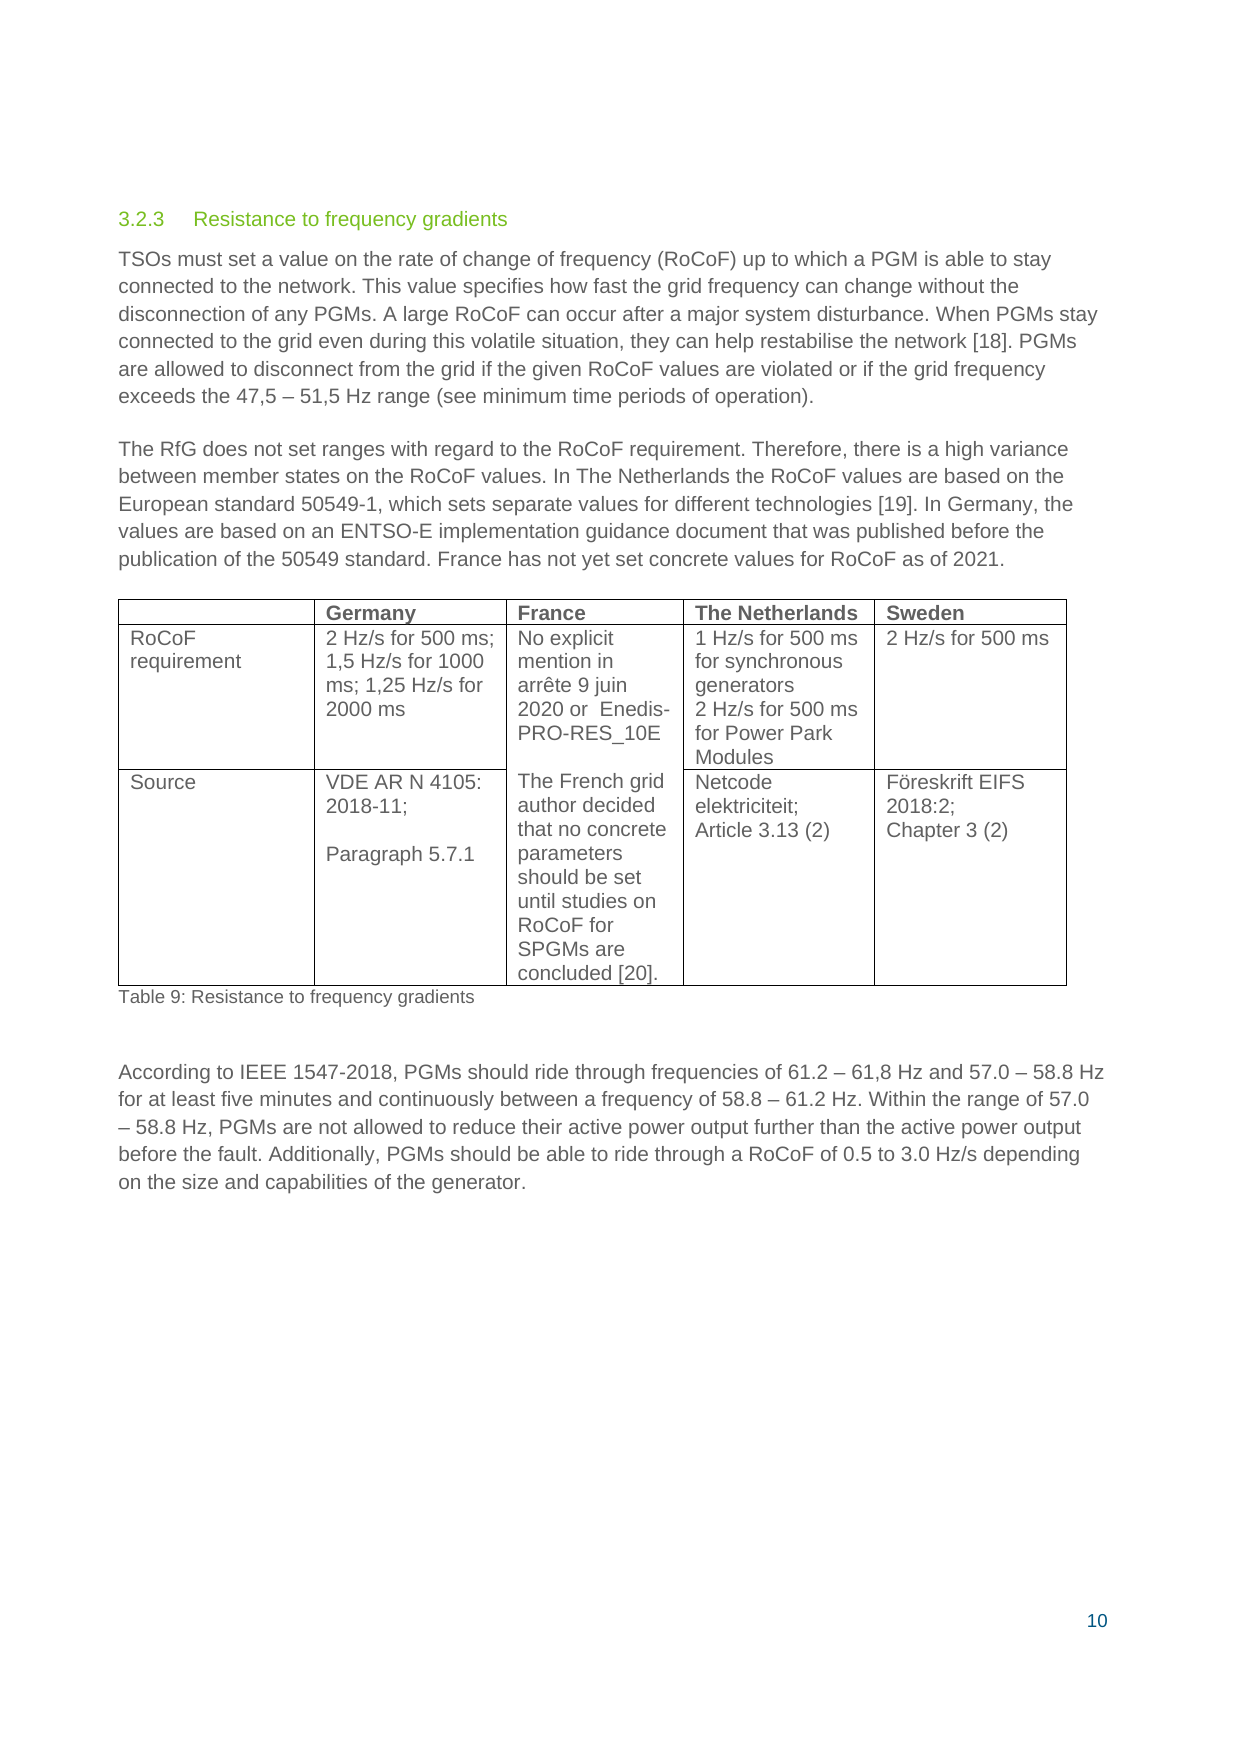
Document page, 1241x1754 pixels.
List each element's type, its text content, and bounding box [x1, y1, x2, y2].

text According to IEEE 1547-2018, PGMs should ride through frequencies of 61.2 – 61,8 Hz and 57.0 – 58.8 Hz for at least five minutes and continuously between a frequency of 58.8 – 61.2 Hz. Within the range of 57.0 – 58.8 Hz, PGMs are not allowed to reduce their active power output further than the active power output before the fault. Additionally, PGMs should be able to ride through a RoCoF of 0.5 to 3.0 Hz/s depending on the size and capabilities of the generator. [118, 1060, 1107, 1194]
table_cell 1 Hz/s for 500 ms for synchronous generators 2 Hz/s for 500 ms for Power Park Modules [684, 625, 874, 769]
table_header [119, 600, 314, 624]
table_cell 2 Hz/s for 500 ms; 1,5 Hz/s for 1000 ms; 1,25 Hz/s for 2000 ms [315, 625, 506, 769]
table_cell No explicit mention in arrête 9 juin 2020 or Enedis-PRO-RES_10E The French grid author decided that no concrete parameters should be set until studies on RoCoF for SPGMs are concluded [20]. [507, 625, 683, 985]
table_header The Netherlands [684, 600, 874, 624]
table_cell VDE AR N 4105: 2018-11; Paragraph 5.7.1 [315, 770, 506, 985]
table_cell 2 Hz/s for 500 ms [875, 625, 1066, 769]
subtitle Resistance to frequency gradients [118, 207, 1107, 231]
table_cell Source [119, 770, 314, 985]
table_cell RoCoF requirement [119, 625, 314, 769]
text Table 9: Resistance to frequency gradients [118, 986, 1107, 1007]
table_header Germany [315, 600, 506, 624]
table_cell Netcode elektriciteit; Article 3.13 (2) [684, 770, 874, 985]
table_header France [507, 600, 683, 624]
table_cell Föreskrift EIFS 2018:2; Chapter 3 (2) [875, 770, 1066, 985]
text TSOs must set a value on the rate of change of frequency (RoCoF) up to which a PGM is able to stay connected to the network. This value specifies how fast the grid frequency can change without the disconnection of any PGMs. A large RoCoF can occur after a major system disturbance. When PGMs stay connected to the grid even during this volatile situation, they can help restabilise the network [18]. PGMs are allowed to disconnect from the grid if the given RoCoF values are violated or if the grid frequency exceeds the 47,5 – 51,5 Hz range (see minimum time periods of operation). [118, 247, 1107, 408]
text The RfG does not set ranges with regard to the RoCoF requirement. Therefore, there is a high variance between member states on the RoCoF values. In The Netherlands the RoCoF values are based on the European standard 50549-1, which sets separate values for different technologies [19]. In Germany, the values are based on an ENTSO-E implementation guidance document that was published before the publication of the 50549 standard. France has not yet set concrete values for RoCoF as of 2021. [118, 437, 1107, 571]
table_header Sweden [875, 600, 1066, 624]
